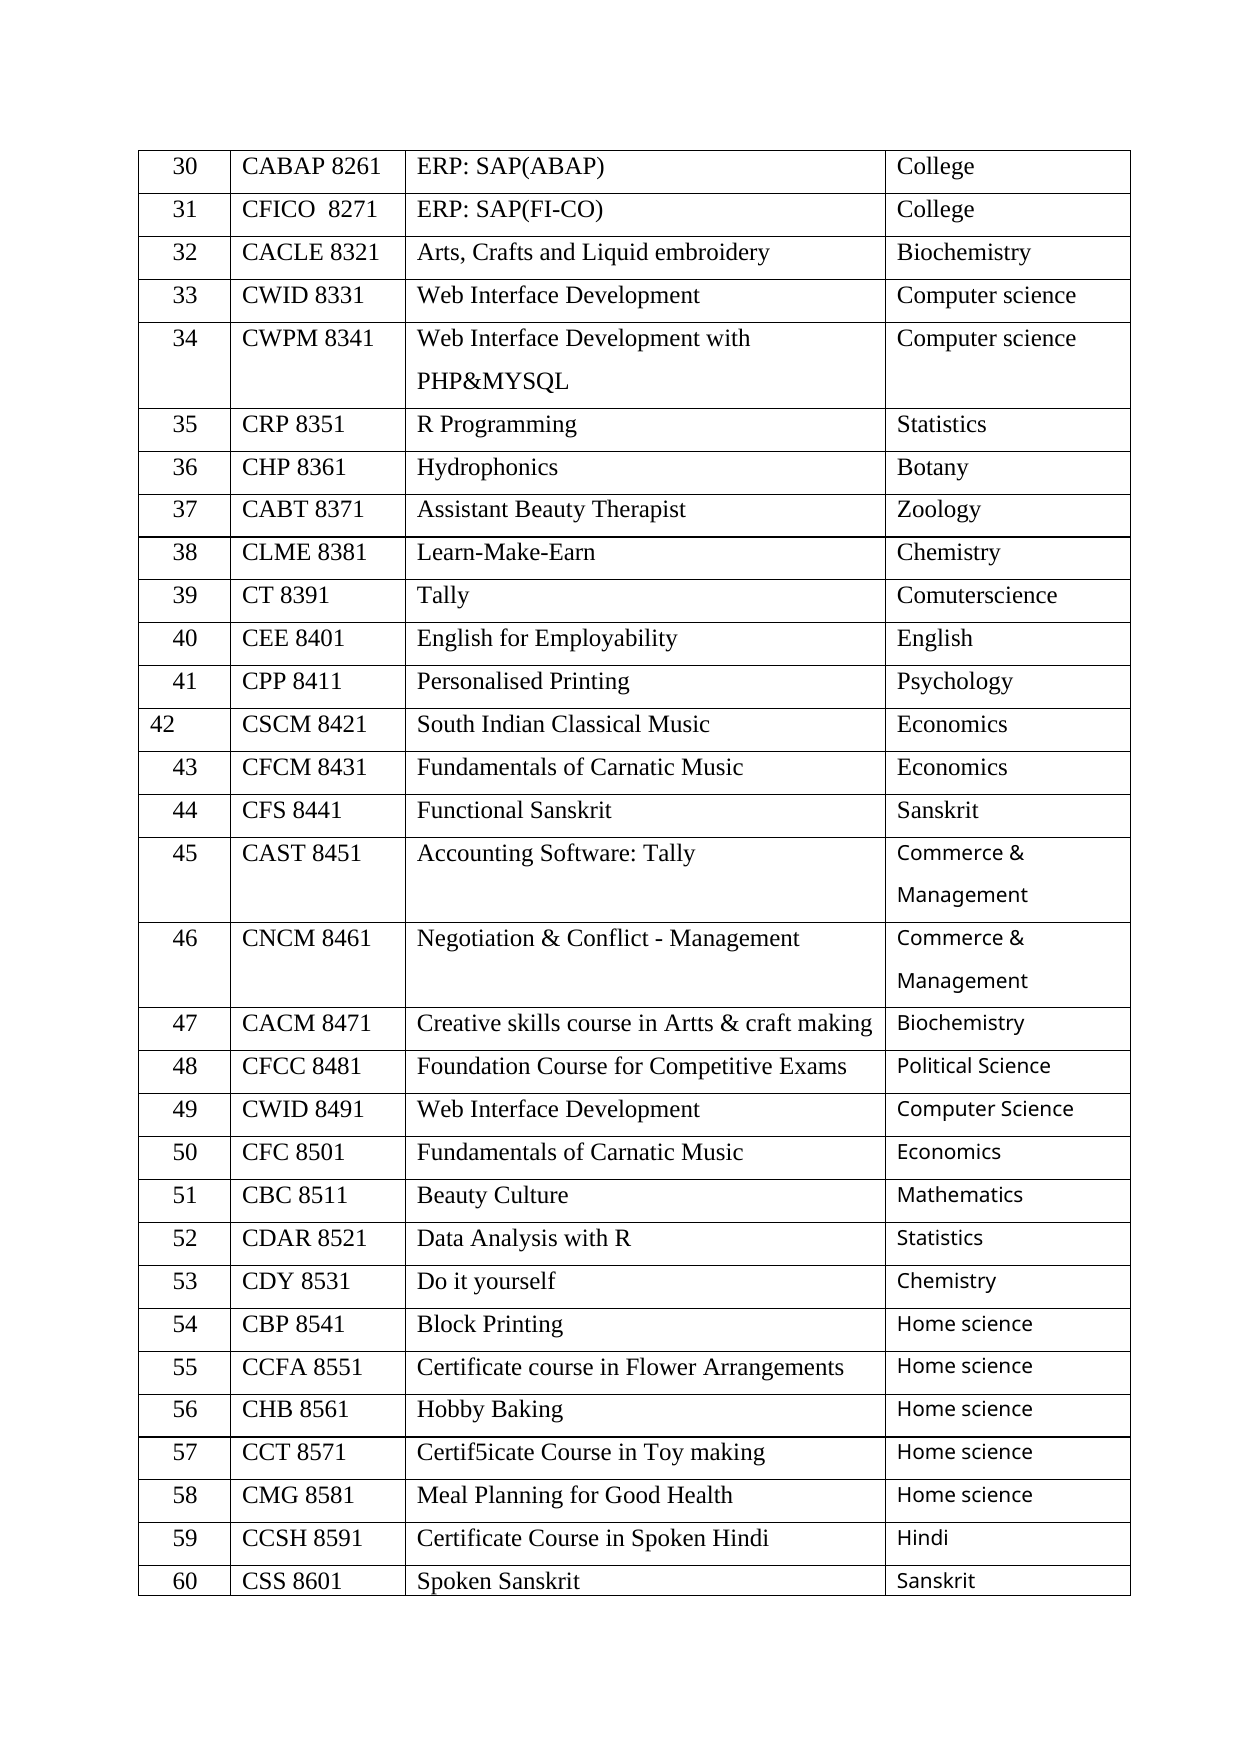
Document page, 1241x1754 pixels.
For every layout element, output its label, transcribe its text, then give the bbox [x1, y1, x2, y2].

table_cell Hindi [886, 1523, 1130, 1565]
table_cell 50 [139, 1137, 230, 1179]
table_cell CWID 8331 [231, 280, 405, 322]
table_cell Home science [886, 1480, 1130, 1522]
table_cell Foundation Course for Competitive Exams [406, 1051, 885, 1093]
table_cell Computer science [886, 280, 1130, 322]
table_cell CCSH 8591 [231, 1523, 405, 1565]
table_cell 53 [139, 1266, 230, 1308]
table_cell 36 [139, 452, 230, 493]
table_cell Commerce & Management [886, 838, 1130, 922]
table_cell Do it yourself [406, 1266, 885, 1308]
table_cell 44 [139, 795, 230, 837]
table_cell 51 [139, 1180, 230, 1222]
table_cell Economics [886, 1137, 1130, 1179]
table_cell CACLE 8321 [231, 237, 405, 279]
table_cell 43 [139, 752, 230, 794]
table_cell Home science [886, 1309, 1130, 1351]
table_cell Economics [886, 752, 1130, 794]
table_cell 41 [139, 666, 230, 708]
table_cell Tally [406, 580, 885, 622]
table_cell Biochemistry [886, 1008, 1130, 1050]
table_cell CBP 8541 [231, 1309, 405, 1351]
table_cell Arts, Crafts and Liquid embroidery [406, 237, 885, 279]
table_cell Spoken Sanskrit [406, 1566, 885, 1595]
table_cell 33 [139, 280, 230, 322]
table_cell Certif5icate Course in Toy making [406, 1438, 885, 1479]
table_cell Political Science [886, 1051, 1130, 1093]
table_cell CDAR 8521 [231, 1223, 405, 1265]
table_cell 39 [139, 580, 230, 622]
table_cell CWPM 8341 [231, 323, 405, 408]
table_cell Fundamentals of Carnatic Music [406, 752, 885, 794]
table_cell 42 [139, 709, 230, 751]
table_cell Block Printing [406, 1309, 885, 1351]
table_cell 32 [139, 237, 230, 279]
table_cell 38 [139, 538, 230, 579]
table_cell Commerce & Management [886, 923, 1130, 1007]
table_cell Functional Sanskrit [406, 795, 885, 837]
table_cell CHP 8361 [231, 452, 405, 493]
table_cell Statistics [886, 409, 1130, 451]
table_cell Web Interface Development [406, 280, 885, 322]
table_cell CACM 8471 [231, 1008, 405, 1050]
table_cell ERP: SAP(FI-CO) [406, 194, 885, 236]
table_cell CCT 8571 [231, 1438, 405, 1479]
table_cell Certificate course in Flower Arrangements [406, 1352, 885, 1393]
table_cell Web Interface Development [406, 1094, 885, 1136]
table_cell Creative skills course in Artts & craft making [406, 1008, 885, 1050]
table_cell College [886, 151, 1130, 193]
table_cell CWID 8491 [231, 1094, 405, 1136]
table_cell CFCM 8431 [231, 752, 405, 794]
table_cell Certificate Course in Spoken Hindi [406, 1523, 885, 1565]
table_cell CHB 8561 [231, 1395, 405, 1436]
table_cell Psychology [886, 666, 1130, 708]
table_cell CFICO 8271 [231, 194, 405, 236]
table_cell 60 [139, 1566, 230, 1595]
table_cell 59 [139, 1523, 230, 1565]
table_cell Web Interface Development with PHP&MYSQL [406, 323, 885, 408]
table_cell CPP 8411 [231, 666, 405, 708]
table_cell Assistant Beauty Therapist [406, 495, 885, 536]
table_cell Statistics [886, 1223, 1130, 1265]
table_cell Home science [886, 1395, 1130, 1436]
table_cell CT 8391 [231, 580, 405, 622]
table_cell CFCC 8481 [231, 1051, 405, 1093]
table_cell Fundamentals of Carnatic Music [406, 1137, 885, 1179]
table_cell 35 [139, 409, 230, 451]
table_cell English for Employability [406, 623, 885, 665]
table_cell CRP 8351 [231, 409, 405, 451]
table_cell 54 [139, 1309, 230, 1351]
table_cell CFS 8441 [231, 795, 405, 837]
table_cell CCFA 8551 [231, 1352, 405, 1393]
table_cell CSS 8601 [231, 1566, 405, 1595]
table_cell CFC 8501 [231, 1137, 405, 1179]
table_cell Home science [886, 1438, 1130, 1479]
table_cell Zoology [886, 495, 1130, 536]
table_cell CDY 8531 [231, 1266, 405, 1308]
table_cell CABAP 8261 [231, 151, 405, 193]
table_cell 49 [139, 1094, 230, 1136]
table_cell Data Analysis with R [406, 1223, 885, 1265]
table_cell 37 [139, 495, 230, 536]
table_cell English [886, 623, 1130, 665]
table_cell Economics [886, 709, 1130, 751]
table_cell 34 [139, 323, 230, 408]
table_cell Hydrophonics [406, 452, 885, 493]
table_cell 58 [139, 1480, 230, 1522]
table_cell CAST 8451 [231, 838, 405, 922]
table_cell Personalised Printing [406, 666, 885, 708]
table_cell Meal Planning for Good Health [406, 1480, 885, 1522]
table_cell 31 [139, 194, 230, 236]
table_cell 40 [139, 623, 230, 665]
table_cell 30 [139, 151, 230, 193]
table_cell R Programming [406, 409, 885, 451]
table_cell 56 [139, 1395, 230, 1436]
table_cell CBC 8511 [231, 1180, 405, 1222]
table_cell College [886, 194, 1130, 236]
table_cell CLME 8381 [231, 538, 405, 579]
table_cell 57 [139, 1438, 230, 1479]
table_cell Negotiation & Conflict - Management [406, 923, 885, 1007]
table_cell Chemistry [886, 538, 1130, 579]
table_cell Accounting Software: Tally [406, 838, 885, 922]
table_cell 48 [139, 1051, 230, 1093]
table_cell ERP: SAP(ABAP) [406, 151, 885, 193]
table_cell 46 [139, 923, 230, 1007]
table_cell 52 [139, 1223, 230, 1265]
table_cell Learn-Make-Earn [406, 538, 885, 579]
table_cell Biochemistry [886, 237, 1130, 279]
table_cell Computer science [886, 323, 1130, 408]
table_cell Botany [886, 452, 1130, 493]
table_cell CNCM 8461 [231, 923, 405, 1007]
table_cell 47 [139, 1008, 230, 1050]
table_cell CSCM 8421 [231, 709, 405, 751]
table_cell CABT 8371 [231, 495, 405, 536]
table_cell Computer Science [886, 1094, 1130, 1136]
table_cell Chemistry [886, 1266, 1130, 1308]
table_cell Home science [886, 1352, 1130, 1393]
table_cell Sanskrit [886, 1566, 1130, 1595]
table_cell Mathematics [886, 1180, 1130, 1222]
table_cell 45 [139, 838, 230, 922]
table_cell South Indian Classical Music [406, 709, 885, 751]
table_cell Comuterscience [886, 580, 1130, 622]
table_cell 55 [139, 1352, 230, 1393]
table_cell Beauty Culture [406, 1180, 885, 1222]
table_cell CMG 8581 [231, 1480, 405, 1522]
table_cell Hobby Baking [406, 1395, 885, 1436]
table_cell Sanskrit [886, 795, 1130, 837]
table_cell CEE 8401 [231, 623, 405, 665]
